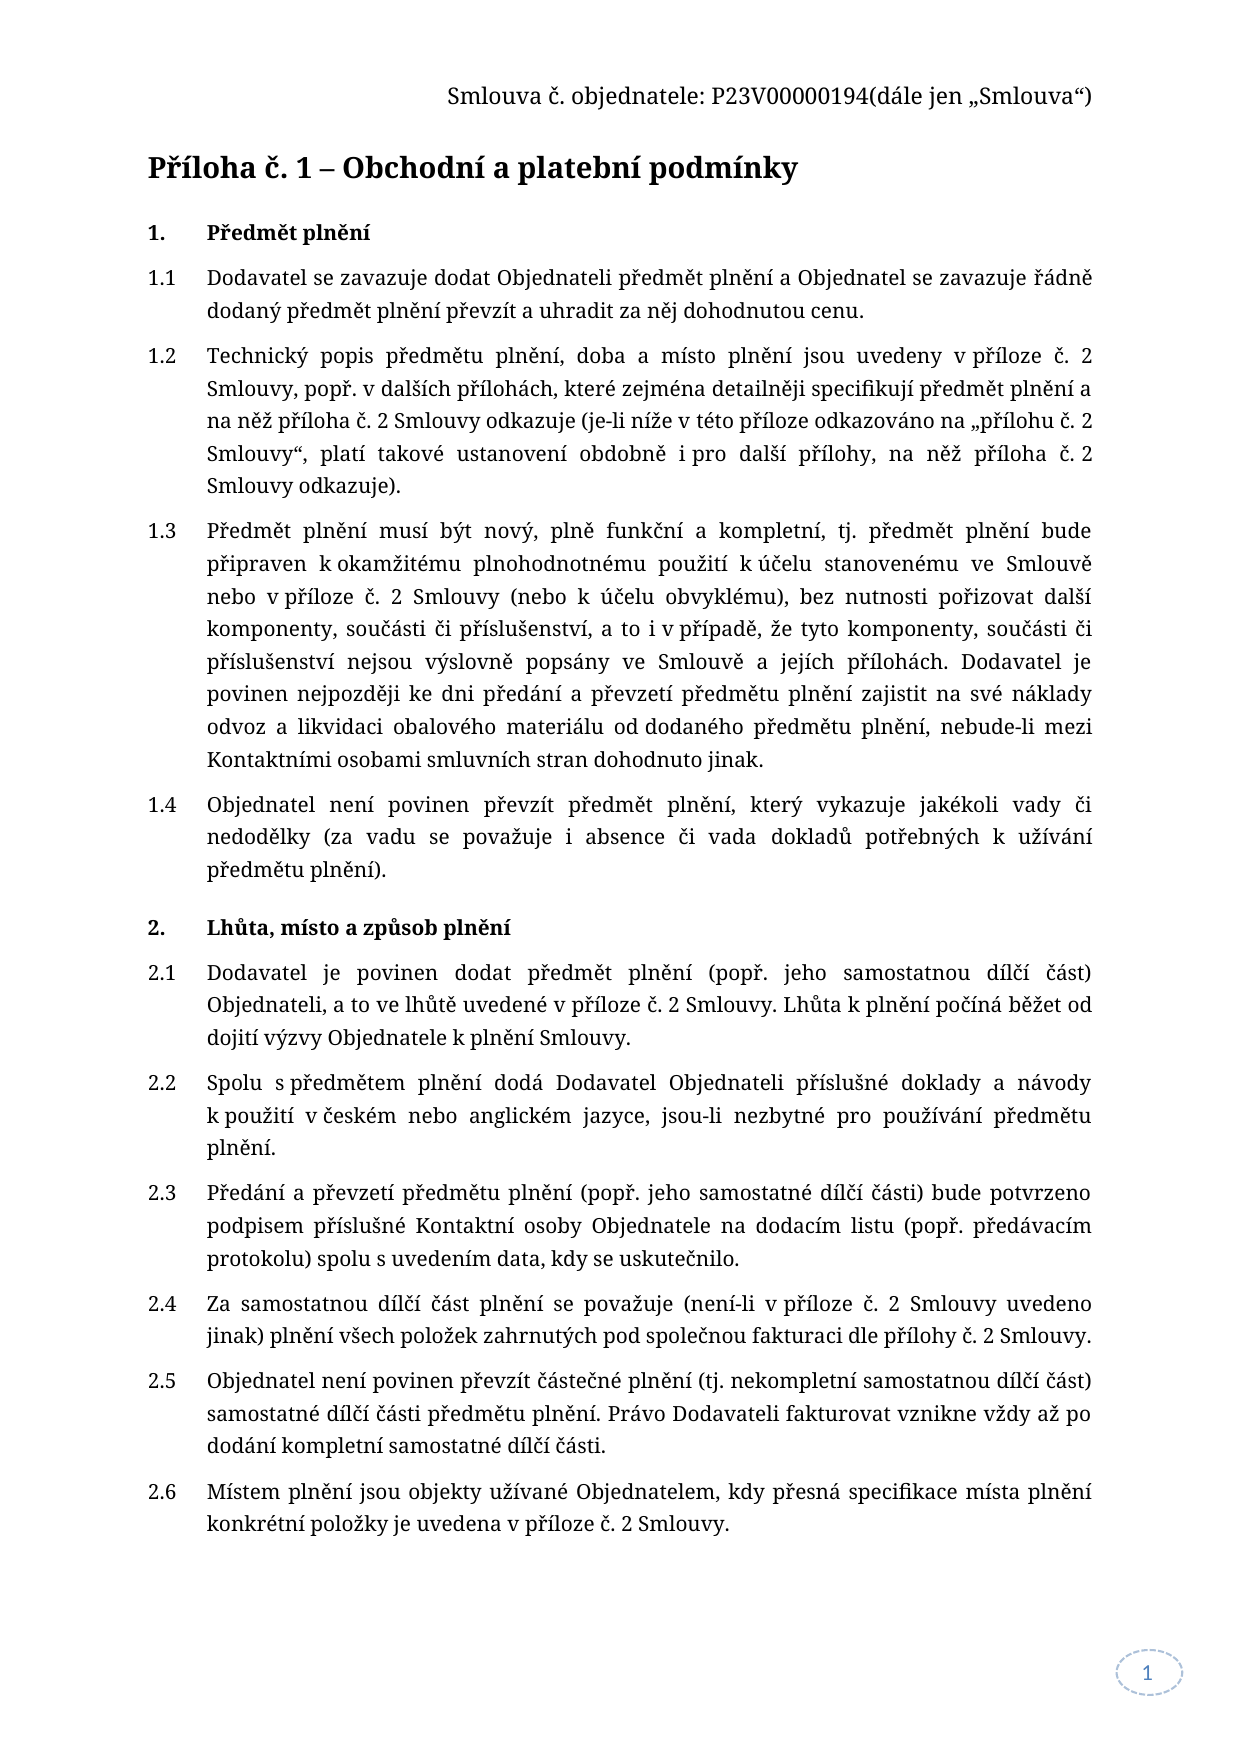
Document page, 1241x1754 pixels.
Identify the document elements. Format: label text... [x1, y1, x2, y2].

list Předmět plnění musí být nový, plně funkční a kompletní, tj. předmět plnění bude připraven k okamžitému plnohodnotnému použití k účelu stanovenému ve Smlouvě nebo v příloze č. 2 Smlouvy (nebo k účelu obvyklému), bez nutnosti pořizovat další komponenty, součásti či příslušenství, a to i v případě, že tyto komponenty, součásti či příslušenství nejsou výslovně popsány ve Smlouvě a jejích přílohách. Dodavatel je povinen nejpozději ke dni předání a převzetí předmětu plnění zajistit na své náklady odvoz a likvidaci obalového materiálu od dodaného předmětu plnění, nebude-li mezi Kontaktními osobami smluvních stran dohodnuto jinak. [148, 517, 1093, 773]
list Dodavatel je povinen dodat předmět plnění (popř. jeho samostatnou dílčí část) Objednateli, a to ve lhůtě uvedené v příloze č. 2 Smlouvy. Lhůta k plnění počíná běžet od dojití výzvy Objednatele k plnění Smlouvy. [148, 958, 1093, 1051]
list Objednatel není povinen převzít částečné plnění (tj. nekompletní samostatnou dílčí část) samostatné dílčí části předmětu plnění. Právo Dodavateli fakturovat vznikne vždy až po dodání kompletní samostatné dílčí části. [148, 1366, 1093, 1460]
list Technický popis předmětu plnění, doba a místo plnění jsou uvedeny v příloze č. 2 Smlouvy, popř. v dalších přílohách, které zejména detailněji specifikují předmět plnění a na něž příloha č. 2 Smlouvy odkazuje (je-li níže v této příloze odkazováno na „přílohu č. 2 Smlouvy“, platí takové ustanovení obdobně i pro další přílohy, na něž příloha č. 2 Smlouvy odkazuje). [148, 341, 1093, 500]
list Místem plnění jsou objekty užívané Objednatelem, kdy přesná specifikace místa plnění konkrétní položky je uvedena v příloze č. 2 Smlouvy. [148, 1477, 1093, 1538]
list Objednatel není povinen převzít předmět plnění, který vykazuje jakékoli vady či nedodělky (za vadu se považuje i absence či vada dokladů potřebných k užívání předmětu plnění). [148, 790, 1093, 883]
list Předmět plnění [148, 218, 1093, 247]
list Předání a převzetí předmětu plnění (popř. jeho samostatné dílčí části) bude potvrzeno podpisem příslušné Kontaktní osoby Objednatele na dodacím listu (popř. předávacím protokolu) spolu s uvedením data, kdy se uskutečnilo. [148, 1178, 1093, 1272]
list Spolu s předmětem plnění dodá Dodavatel Objednateli příslušné doklady a návody k použití v českém nebo anglickém jazyce, jsou-li nezbytné pro používání předmětu plnění. [148, 1068, 1093, 1162]
list Dodavatel se zavazuje dodat Objednateli předmět plnění a Objednatel se zavazuje řádně dodaný předmět plnění převzít a uhradit za něj dohodnutou cenu. [148, 263, 1093, 324]
list Lhůta, místo a způsob plnění [148, 913, 1093, 941]
list Za samostatnou dílčí část plnění se považuje (není-li v příloze č. 2 Smlouvy uvedeno jinak) plnění všech položek zahrnutých pod společnou fakturaci dle přílohy č. 2 Smlouvy. [148, 1289, 1093, 1350]
text Příloha č. 1 – Obchodní a platební podmínky [148, 148, 1093, 187]
